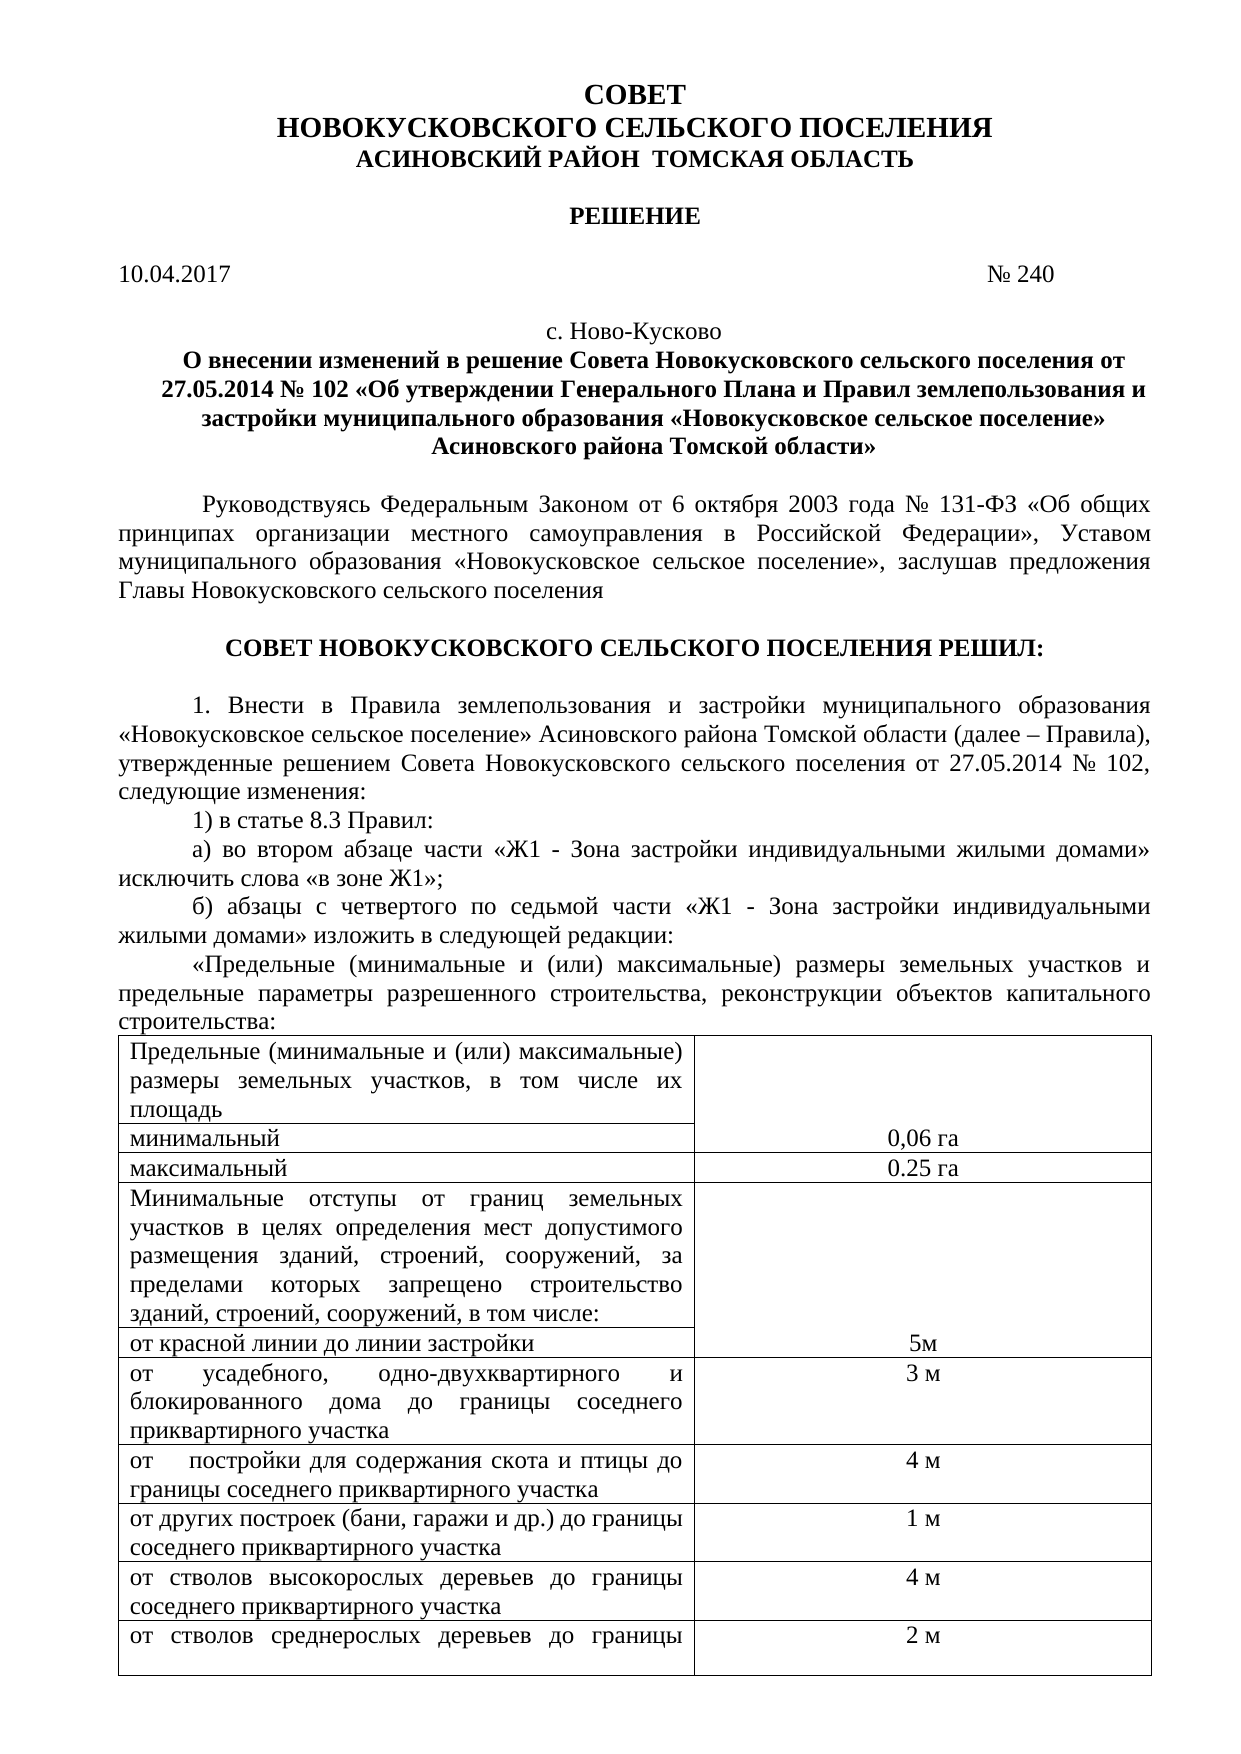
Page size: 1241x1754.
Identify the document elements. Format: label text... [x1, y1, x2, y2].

table_cell от стволов высокорослых деревьев до границы соседнего приквартирного участка [119, 1562, 694, 1619]
table_cell от красной линии до линии застройки [119, 1328, 694, 1357]
table_cell от других построек (бани, гаражи и др.) до границы соседнего приквартирного участка [119, 1504, 694, 1561]
text 1. Внести в Правила землепользования и застройки муниципального образования «Новокусковское сельское поселение» Асиновского района Томской области (далее – Правила), утвержденные решением Совета Новокусковского сельского поселения от 27.05.2014 № 102, следующие изменения: [118, 690, 1152, 805]
table_cell Минимальные отступы от границ земельных участков в целях определения мест допустимого размещения зданий, строений, сооружений, за пределами которых запрещено строительство зданий, строений, сооружений, в том числе: [119, 1183, 694, 1327]
text АСИНОВСКИЙ РАЙОН ТОМСКАЯ ОБЛАСТЬ [118, 144, 1152, 173]
text РЕШЕНИЕ [118, 201, 1152, 230]
table_cell 4 м [695, 1445, 1151, 1502]
text О внесении изменений в решение Совета Новокусковского сельского поселения от 27.05.2014 № 102 «Об утверждении Генерального Плана и Правил землепользования и застройки муниципального образования «Новокусковское сельское поселение» Асиновского района Томской области» [156, 345, 1152, 460]
text с. Ново-Кусково [118, 316, 1149, 345]
table_cell 5м [695, 1327, 1151, 1357]
table_cell 0,06 га [695, 1123, 1151, 1152]
table_cell 1 м [695, 1504, 1151, 1561]
table_cell 0.25 га [695, 1153, 1151, 1182]
table_cell 2 м [695, 1621, 1151, 1675]
table_header [695, 1036, 1151, 1122]
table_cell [119, 1621, 694, 1675]
text СОВЕТ НОВОКУСКОВСКОГО СЕЛЬСКОГО ПОСЕЛЕНИЯ РЕШИЛ: [118, 633, 1152, 661]
text Руководствуясь Федеральным Законом от 6 октября 2003 года № 131-ФЗ «Об общих принципах организации местного самоуправления в Российской Федерации», Уставом муниципального образования «Новокусковское сельское поселение», заслушав предложения Главы Новокусковского сельского поселения [118, 489, 1152, 604]
text 10.04.2017 № 240 [118, 259, 1152, 288]
table_cell от постройки для содержания скота и птицы до границы соседнего приквартирного участка [119, 1445, 694, 1502]
text б) абзацы с четвертого по седьмой части «Ж1 - Зона застройки индивидуальными жилыми домами» изложить в следующей редакции: [118, 891, 1152, 949]
table_cell от усадебного, одно-двухквартирного и блокированного дома до границы соседнего приквартирного участка [119, 1358, 694, 1444]
table_cell [695, 1183, 1151, 1327]
table_cell минимальный [119, 1124, 694, 1152]
text СОВЕТ [118, 77, 1152, 110]
table_header Предельные (минимальные и (или) максимальные) размеры земельных участков, в том числе их площадь [119, 1036, 694, 1122]
table_cell максимальный [119, 1153, 694, 1182]
table_cell 3 м [695, 1358, 1151, 1444]
text НОВОКУСКОВСКОГО СЕЛЬСКОГО ПОСЕЛЕНИЯ [118, 110, 1152, 144]
text «Предельные (минимальные и (или) максимальные) размеры земельных участков и предельные параметры разрешенного строительства, реконструкции объектов капитального строительства: [118, 949, 1152, 1035]
text 1) в статье 8.3 Правил: [118, 805, 1152, 834]
text а) во втором абзаце части «Ж1 - Зона застройки индивидуальными жилыми домами» исключить слова «в зоне Ж1»; [118, 834, 1152, 891]
table_cell 4 м [695, 1562, 1151, 1619]
